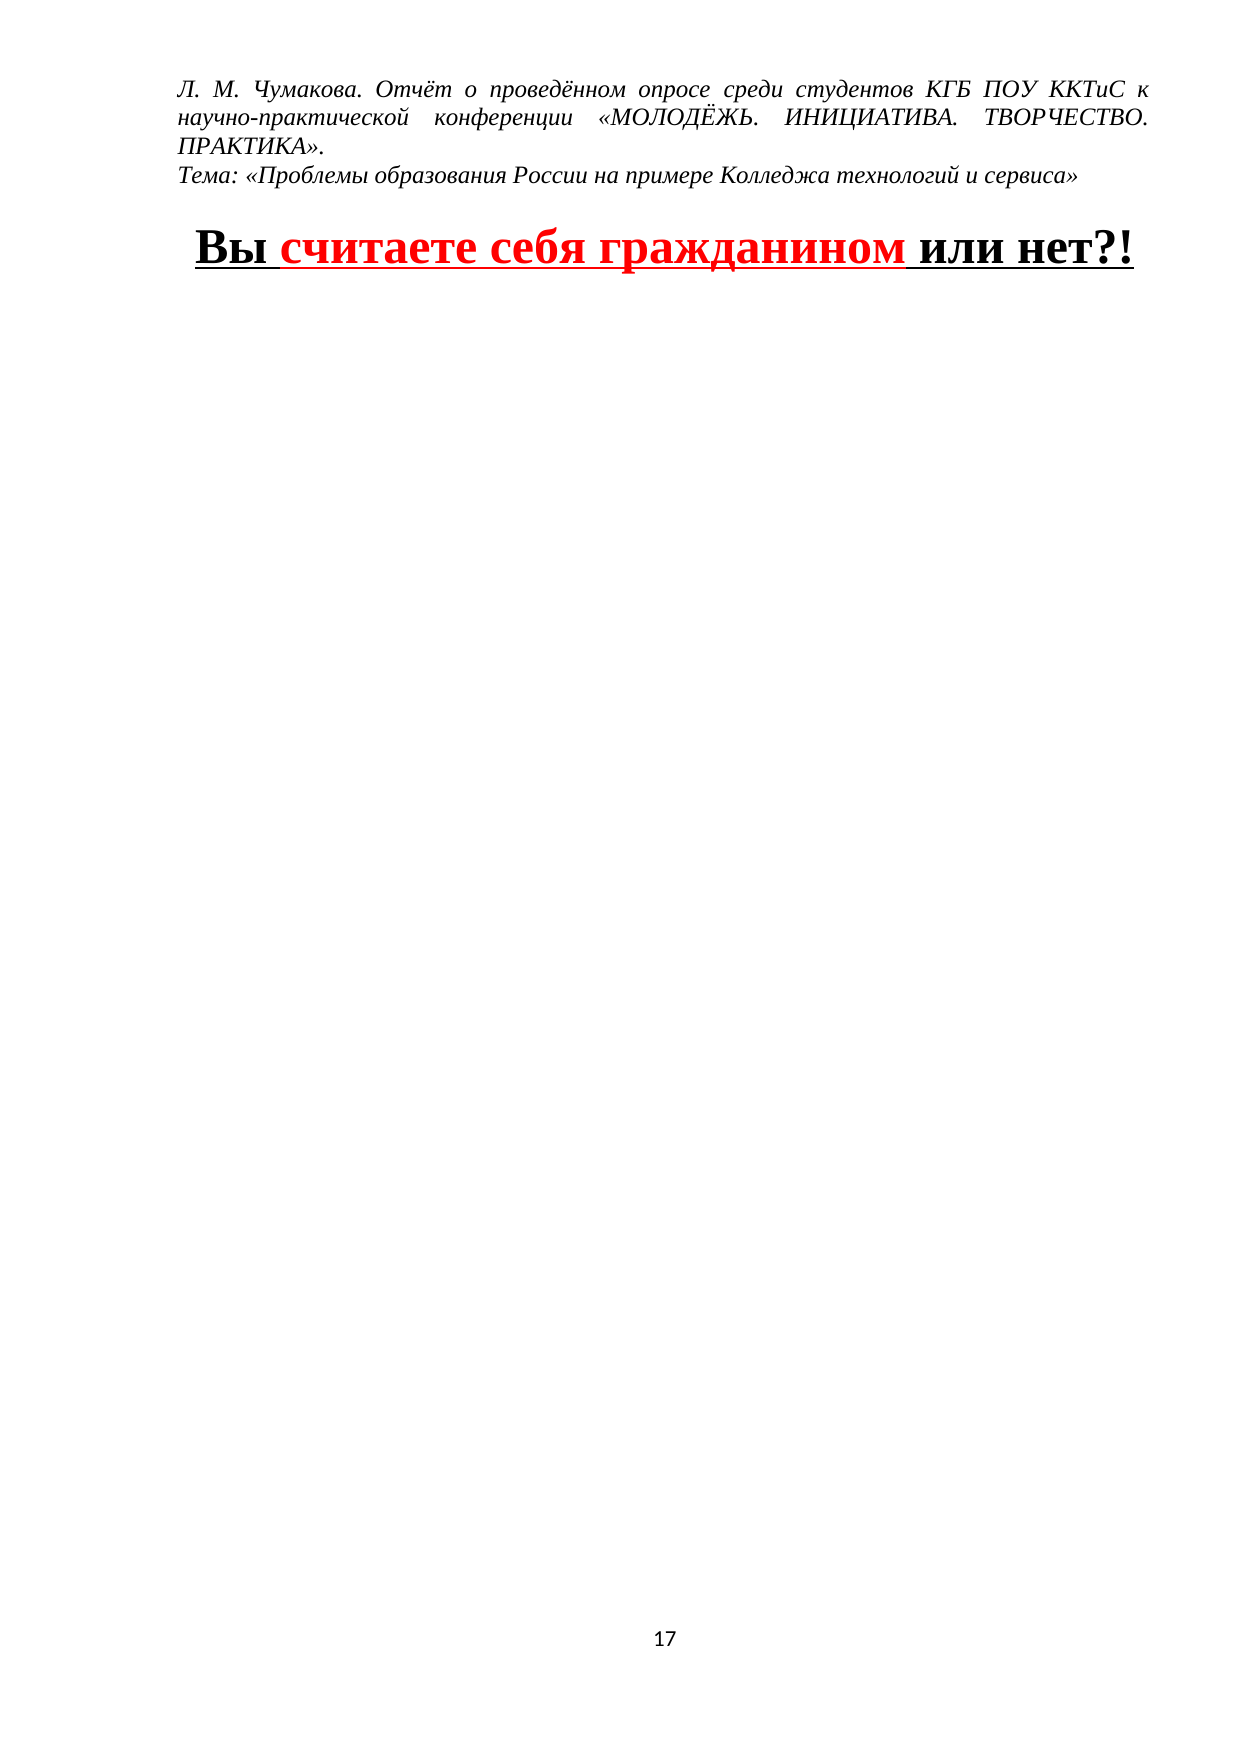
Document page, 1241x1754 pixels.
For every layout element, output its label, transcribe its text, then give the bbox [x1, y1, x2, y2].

text Вы считаете себя гражданином или нет?! [177, 217, 1152, 274]
